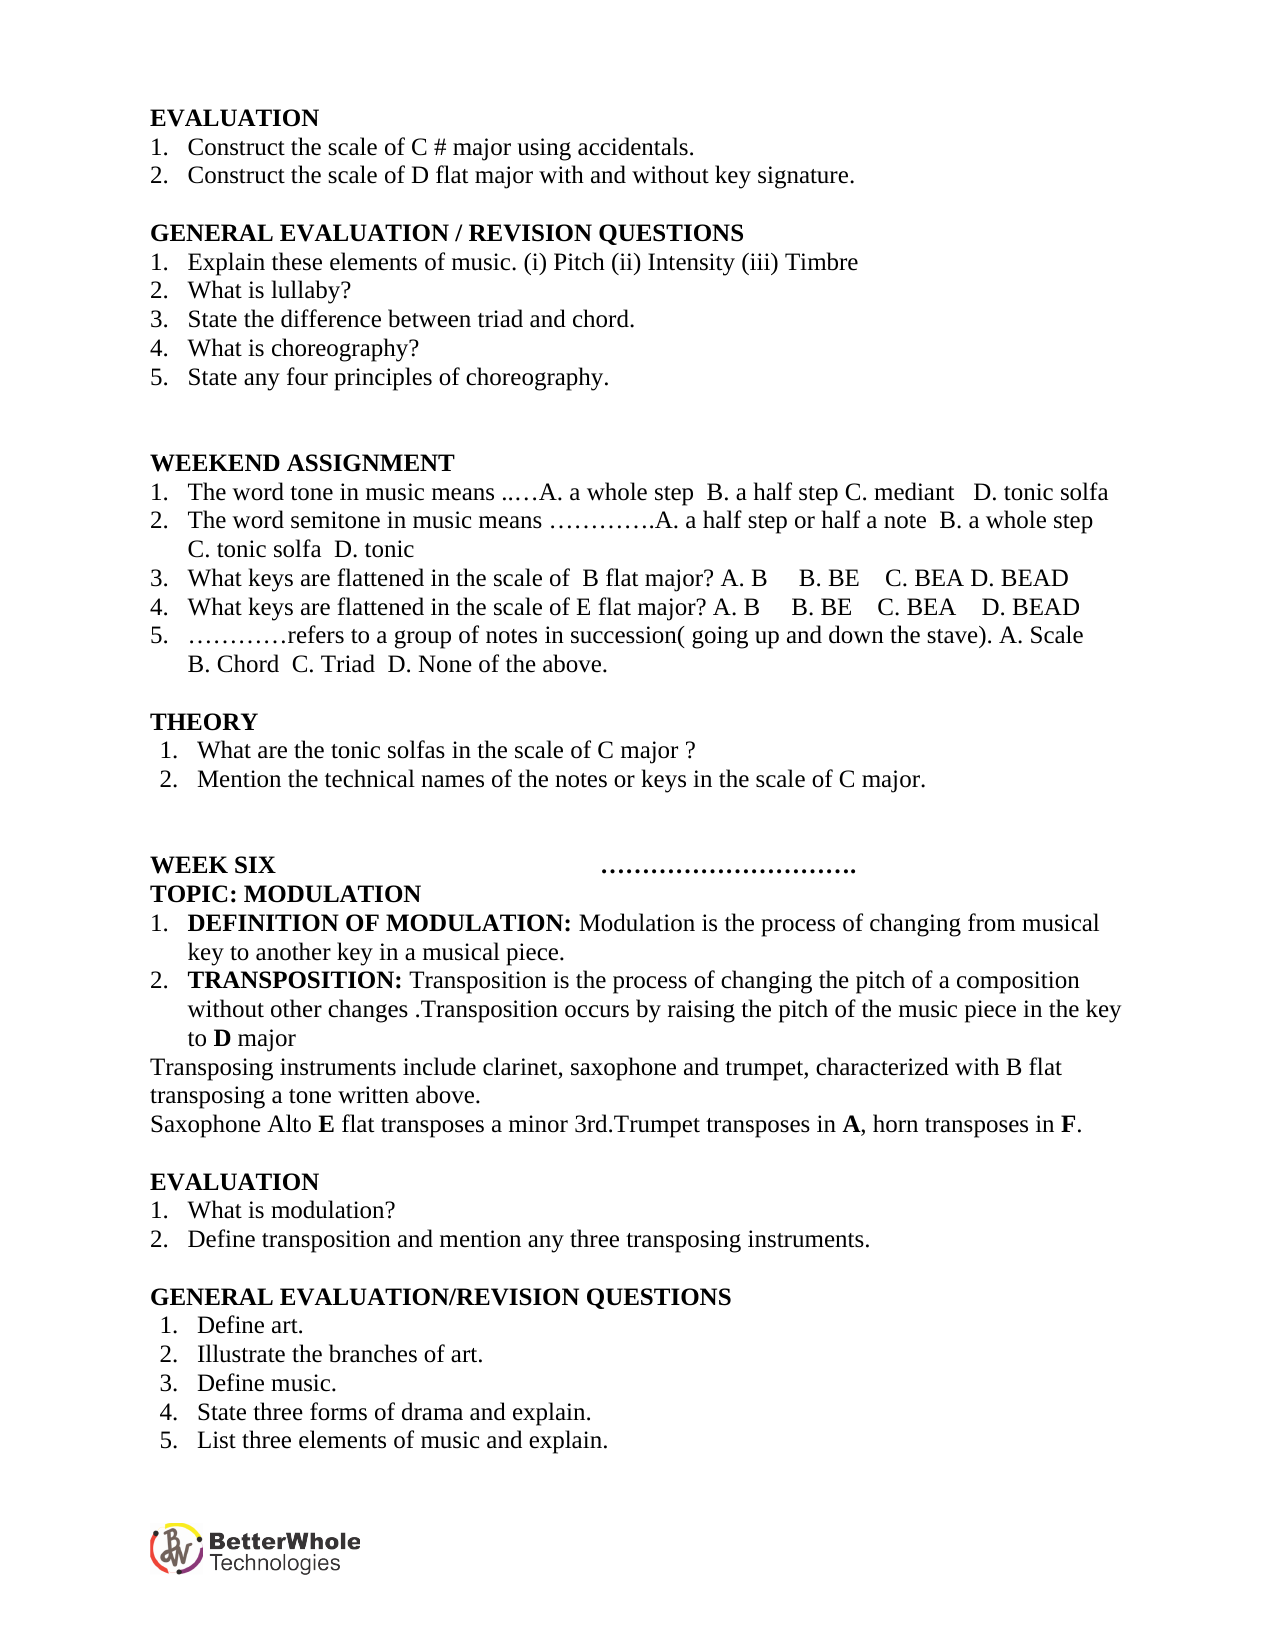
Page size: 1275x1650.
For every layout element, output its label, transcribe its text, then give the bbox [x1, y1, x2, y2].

list What is lullaby? [150, 276, 1125, 304]
list Define music. [159, 1368, 1125, 1397]
text TOPIC: MODULATION [150, 879, 1125, 908]
text GENERAL EVALUATION/REVISION QUESTIONS [150, 1282, 1125, 1311]
list Explain these elements of music. (i) Pitch (ii) Intensity (iii) Timbre [150, 247, 1125, 276]
list …………refers to a group of notes in succession( going up and down the stave). A. Scale [150, 621, 1125, 649]
list State three forms of drama and explain. [159, 1397, 1125, 1426]
list Illustrate the branches of art. [159, 1339, 1125, 1368]
list State any four principles of choreography. [150, 362, 1125, 391]
list B. Chord C. Triad D. None of the above. [187, 649, 1125, 678]
list The word tone in music means ..…A. a whole step B. a half step C. mediant D. tonic solfa [150, 477, 1125, 506]
list What are the tonic solfas in the scale of C major ? [159, 736, 1125, 764]
list Define art. [159, 1311, 1125, 1339]
picture [150, 1523, 360, 1575]
list Construct the scale of C # major using accidentals. [150, 132, 1125, 161]
text THEORY [150, 707, 1125, 736]
text WEEK SIX …………………………. [150, 851, 1125, 879]
list The word semitone in music means ………….A. a half step or half a note B. a whole step C. tonic solfa D. tonic [150, 506, 1125, 563]
list What is choreography? [150, 333, 1125, 362]
text WEEKEND ASSIGNMENT [150, 448, 1125, 477]
text EVALUATION [150, 1167, 1125, 1196]
list Construct the scale of D flat major with and without key signature. [150, 161, 1125, 189]
list What keys are flattened in the scale of E flat major? A. B B. BE C. BEA D. BEAD [150, 592, 1125, 621]
text EVALUATION [150, 103, 1125, 132]
text Transposing instruments include clarinet, saxophone and trumpet, characterized with B flat transposing a tone written above. [150, 1052, 1125, 1109]
list TRANSPOSITION: Transposition is the process of changing the pitch of a composition without other changes .Transposition occurs by raising the pitch of the music piece in the key to D major [150, 966, 1125, 1052]
list Mention the technical names of the notes or keys in the scale of C major. [159, 764, 1125, 793]
text GENERAL EVALUATION / REVISION QUESTIONS [150, 218, 1125, 247]
list What keys are flattened in the scale of B flat major? A. B B. BE C. BEA D. BEAD [150, 563, 1125, 592]
list What is modulation? [150, 1196, 1125, 1224]
list DEFINITION OF MODULATION: Modulation is the process of changing from musical key to another key in a musical piece. [150, 908, 1125, 966]
list Define transposition and mention any three transposing instruments. [150, 1224, 1125, 1253]
list State the difference between triad and chord. [150, 304, 1125, 333]
text Saxophone Alto E flat transposes a minor 3rd.Trumpet transposes in A, horn transposes in F. [150, 1109, 1125, 1138]
list List three elements of music and explain. [159, 1426, 1125, 1454]
